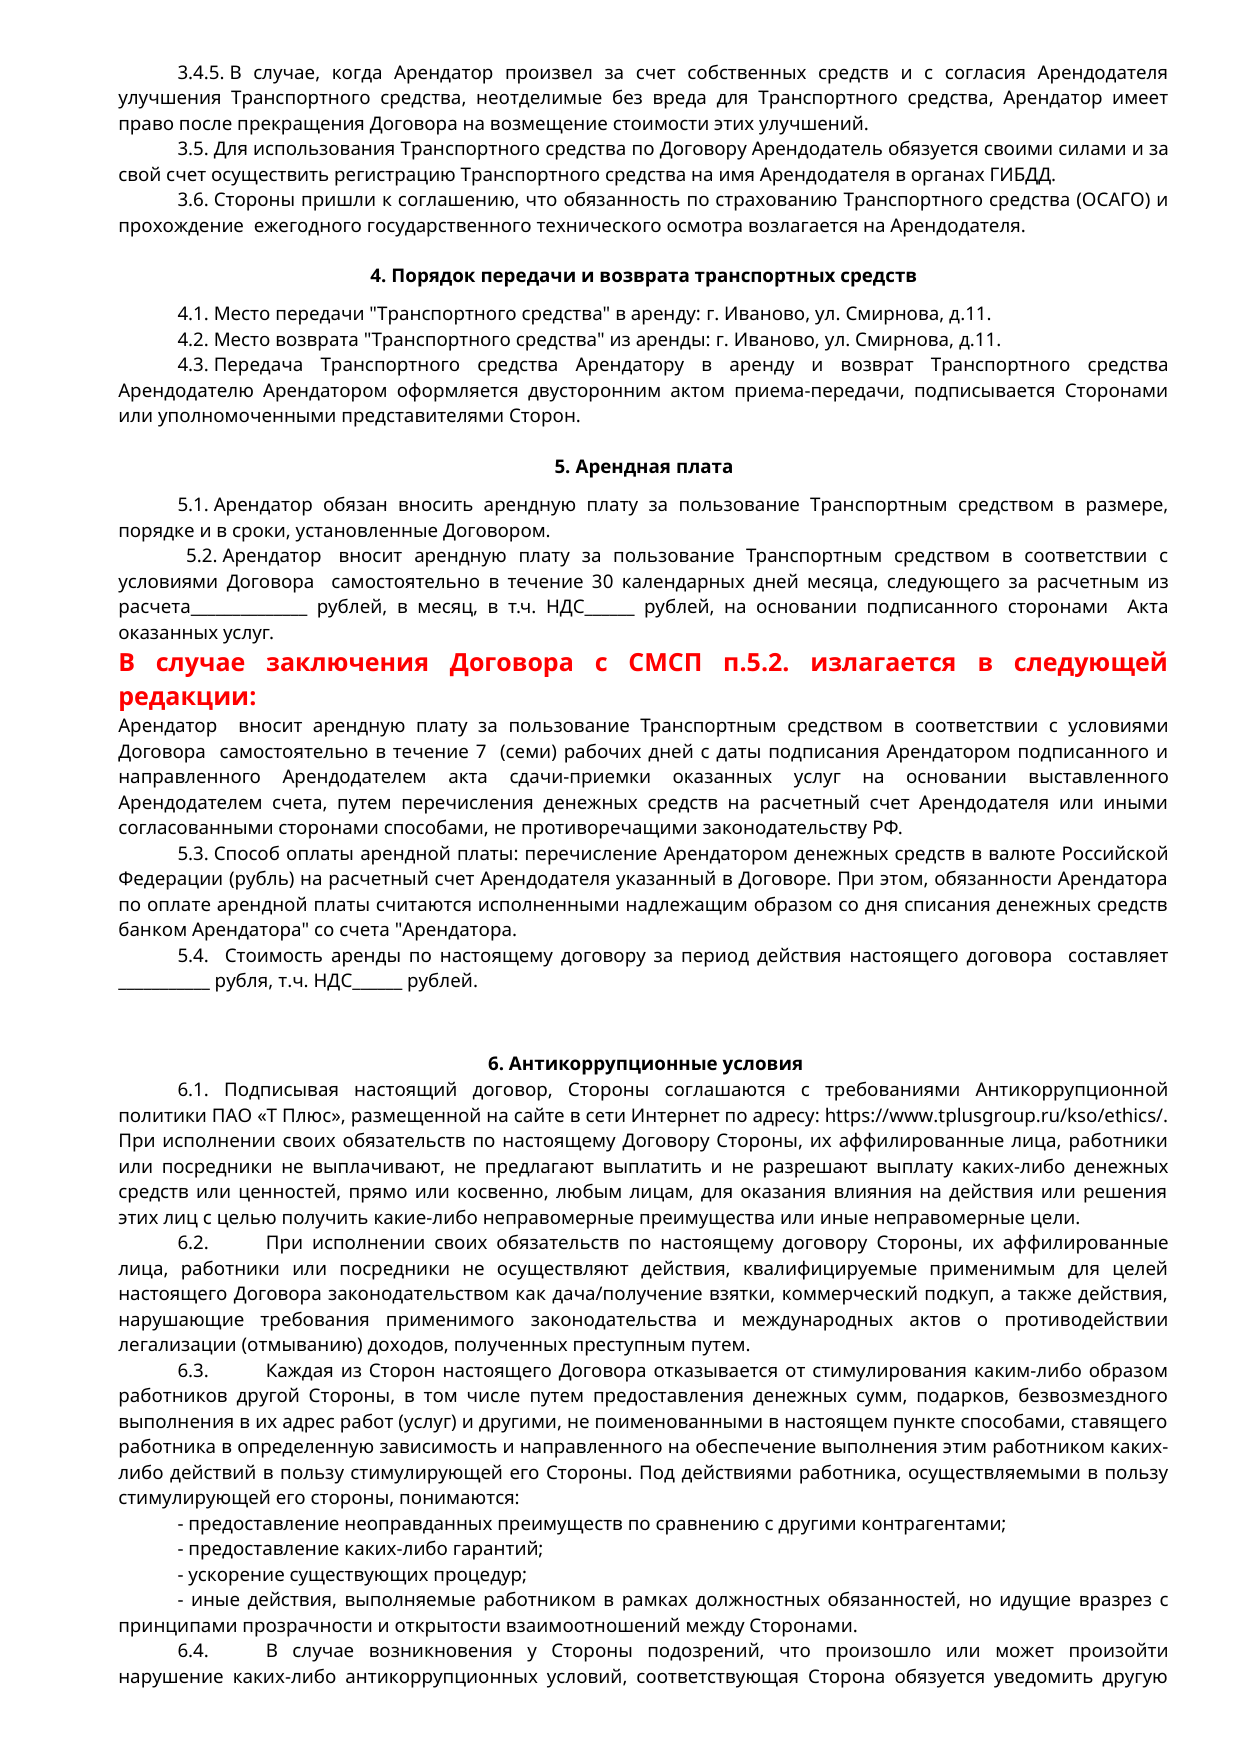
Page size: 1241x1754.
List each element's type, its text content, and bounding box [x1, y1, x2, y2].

text 5.2. Арендатор вносит арендную плату за пользование Транспортным средством в соответствии с условиями Договора самостоятельно в течение 30 календарных дней месяца, следующего за расчетным из расчета______________ рублей, в месяц, в т.ч. НДС______ рублей, на основании подписанного сторонами Акта оказанных услуг. [118, 542, 1169, 644]
text 6.3. Каждая из Сторон настоящего Договора отказывается от стимулирования каким-либо образом работников другой Стороны, в том числе путем предоставления денежных сумм, подарков, безвозмездного выполнения в их адрес работ (услуг) и другими, не поименованными в настоящем пункте способами, ставящего работника в определенную зависимость и направленного на обеспечение выполнения этим работником каких-либо действий в пользу стимулирующей его Стороны. Под действиями работника, осуществляемыми в пользу стимулирующей его стороны, понимаются: [118, 1357, 1169, 1510]
text - ускорение существующих процедур; [118, 1561, 1169, 1587]
text - предоставление каких-либо гарантий; [118, 1536, 1169, 1561]
text 4.2. Место возврата "Транспортного средства" из аренды: г. Иваново, ул. Смирнова, д.11. [118, 326, 1169, 352]
text 5.4. Стоимость аренды по настоящему договору за период действия настоящего договора составляет ___________ рубля, т.ч. НДС______ рублей. [118, 942, 1169, 993]
text 4. Порядок передачи и возврата транспортных средств [118, 263, 1169, 288]
text 5.1. Арендатор обязан вносить арендную плату за пользование Транспортным средством в размере, порядке и в сроки, установленные Договором. [118, 491, 1169, 542]
list Арендатор вносит арендную плату за пользование Транспортным средством в соответствии с условиями Договора самостоятельно в течение 7 (семи) рабочих дней с даты подписания Арендатором подписанного и направленного Арендодателем акта сдачи-приемки оказанных услуг на основании выставленного Арендодателем счета, путем перечисления денежных средств на расчетный счет Арендодателя или иными согласованными сторонами способами, не противоречащими законодательству РФ. [118, 713, 1169, 840]
text 4.1. Место передачи "Транспортного средства" в аренду: г. Иваново, ул. Смирнова, д.11. [118, 301, 1169, 326]
text 5. Арендная плата [118, 453, 1169, 479]
text 3.5. Для использования Транспортного средства по Договору Арендодатель обязуется своими силами и за свой счет осуществить регистрацию Транспортного средства на имя Арендодателя в органах ГИБДД. [118, 136, 1169, 187]
text 6.1. Подписывая настоящий договор, Стороны соглашаются с требованиями Антикоррупционной политики ПАО «Т Плюс», размещенной на сайте в сети Интернет по адресу: https://www.tplusgroup.ru/kso/ethics/. При исполнении своих обязательств по настоящему Договору Стороны, их аффилированные лица, работники или посредники не выплачивают, не предлагают выплатить и не разрешают выплату каких-либо денежных средств или ценностей, прямо или косвенно, любым лицам, для оказания влияния на действия или решения этих лиц с целью получить какие-либо неправомерные преимущества или иные неправомерные цели. [118, 1076, 1169, 1229]
text 6. Антикоррупционные условия [122, 1048, 1169, 1076]
text 5.3. Способ оплаты арендной платы: перечисление Арендатором денежных средств в валюте Российской Федерации (рубль) на расчетный счет Арендодателя указанный в Договоре. При этом, обязанности Арендатора по оплате арендной платы считаются исполненными надлежащим образом со дня списания денежных средств банком Арендатора" со счета "Арендатора. [118, 840, 1169, 942]
text - предоставление неоправданных преимуществ по сравнению с другими контрагентами; [118, 1510, 1169, 1536]
text 3.6. Стороны пришли к соглашению, что обязанность по страхованию Транспортного средства (ОСАГО) и прохождение ежегодного государственного технического осмотра возлагается на Арендодателя. [118, 187, 1169, 238]
text 3.4.5. В случае, когда Арендатор произвел за счет собственных средств и с согласия Арендодателя улучшения Транспортного средства, неотделимые без вреда для Транспортного средства, Арендатор имеет право после прекращения Договора на возмещение стоимости этих улучшений. [118, 59, 1169, 136]
list В случае заключения Договора с СМСП п.5.2. излагается в следующей редакции: [118, 644, 1169, 713]
text 6.2. При исполнении своих обязательств по настоящему договору Стороны, их аффилированные лица, работники или посредники не осуществляют действия, квалифицируемые применимым для целей настоящего Договора законодательством как дача/получение взятки, коммерческий подкуп, а также действия, нарушающие требования применимого законодательства и международных актов о противодействии легализации (отмыванию) доходов, полученных преступным путем. [118, 1229, 1169, 1357]
text 4.3. Передача Транспортного средства Арендатору в аренду и возврат Транспортного средства Арендодателю Арендатором оформляется двусторонним актом приема-передачи, подписывается Сторонами или уполномоченными представителями Сторон. [118, 352, 1169, 428]
text - иные действия, выполняемые работником в рамках должностных обязанностей, но идущие вразрез с принципами прозрачности и открытости взаимоотношений между Сторонами. [118, 1587, 1169, 1638]
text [118, 1638, 1169, 1689]
